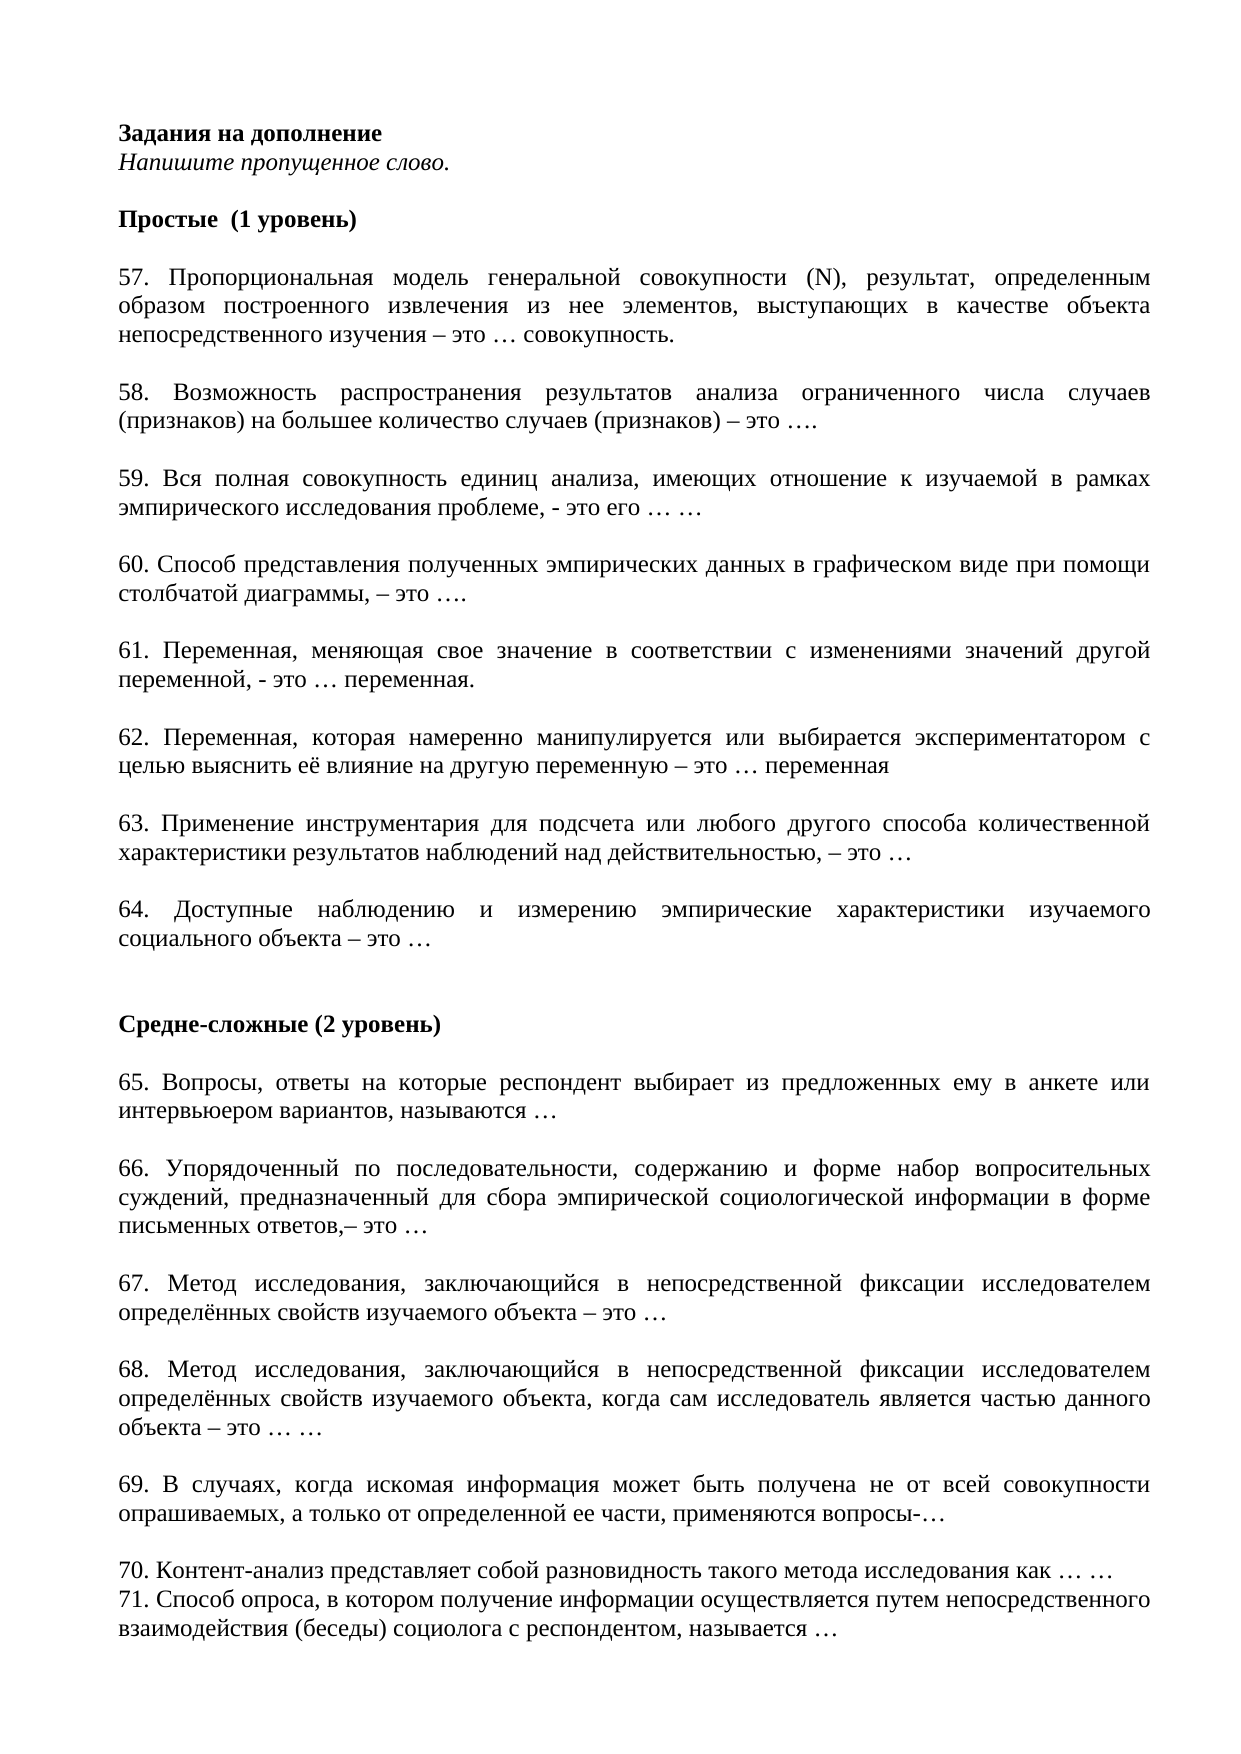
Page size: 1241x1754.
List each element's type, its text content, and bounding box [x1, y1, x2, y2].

text 61. Переменная, меняющая свое значение в соответствии с изменениями значений другой переменной, - это … переменная. [118, 636, 1152, 693]
text 67. Метод исследования, заключающийся в непосредственной фиксации исследователем определённых свойств изучаемого объекта – это … [118, 1268, 1152, 1326]
text 58. Возможность распространения результатов анализа ограниченного числа случаев (признаков) на большее количество случаев (признаков) – это …. [118, 377, 1152, 434]
text 65. Вопросы, ответы на которые респондент выбирает из предложенных ему в анкете или интервьюером вариантов, называются … [118, 1067, 1152, 1124]
text 57. Пропорциональная модель генеральной совокупности (N), результат, определенным образом построенного извлечения из нее элементов, выступающих в качестве объекта непосредственного изучения – это … совокупность. [118, 262, 1152, 348]
text 64. Доступные наблюдению и измерению эмпирические характеристики изучаемого социального объекта – это … [118, 894, 1152, 952]
text Напишите пропущенное слово. [118, 147, 1152, 176]
text 63. Применение инструментария для подсчета или любого другого способа количественной характеристики результатов наблюдений над действительностью, – это … [118, 808, 1152, 866]
text 68. Метод исследования, заключающийся в непосредственной фиксации исследователем определённых свойств изучаемого объекта, когда сам исследователь является частью данного объекта – это … … [118, 1354, 1152, 1441]
text Средне-сложные (2 уровень) [118, 1009, 1152, 1038]
text 59. Вся полная совокупность единиц анализа, имеющих отношение к изучаемой в рамках эмпирического исследования проблеме, - это его … … [118, 463, 1152, 521]
text 66. Упорядоченный по последовательности, содержанию и форме набор вопросительных суждений, предназначенный для сбора эмпирической социологической информации в форме письменных ответов,– это … [118, 1153, 1152, 1239]
text 60. Способ представления полученных эмпирических данных в графическом виде при помощи столбчатой диаграммы, – это …. [118, 549, 1152, 607]
text 71. Способ опроса, в котором получение информации осуществляется путем непосредственного взаимодействия (беседы) социолога с респондентом, называется … [118, 1584, 1152, 1642]
text Задания на дополнение [118, 118, 1152, 147]
text 62. Переменная, которая намеренно манипулируется или выбирается экспериментатором с целью выяснить её влияние на другую переменную – это … переменная [118, 722, 1152, 779]
text 69. В случаях, когда искомая информация может быть получена не от всей совокупности опрашиваемых, а только от определенной ее части, применяются вопросы-… [118, 1469, 1152, 1527]
text 70. Контент-анализ представляет собой разновидность такого метода исследования как … … [118, 1556, 1152, 1584]
text Простые (1 уровень) [118, 204, 1152, 233]
